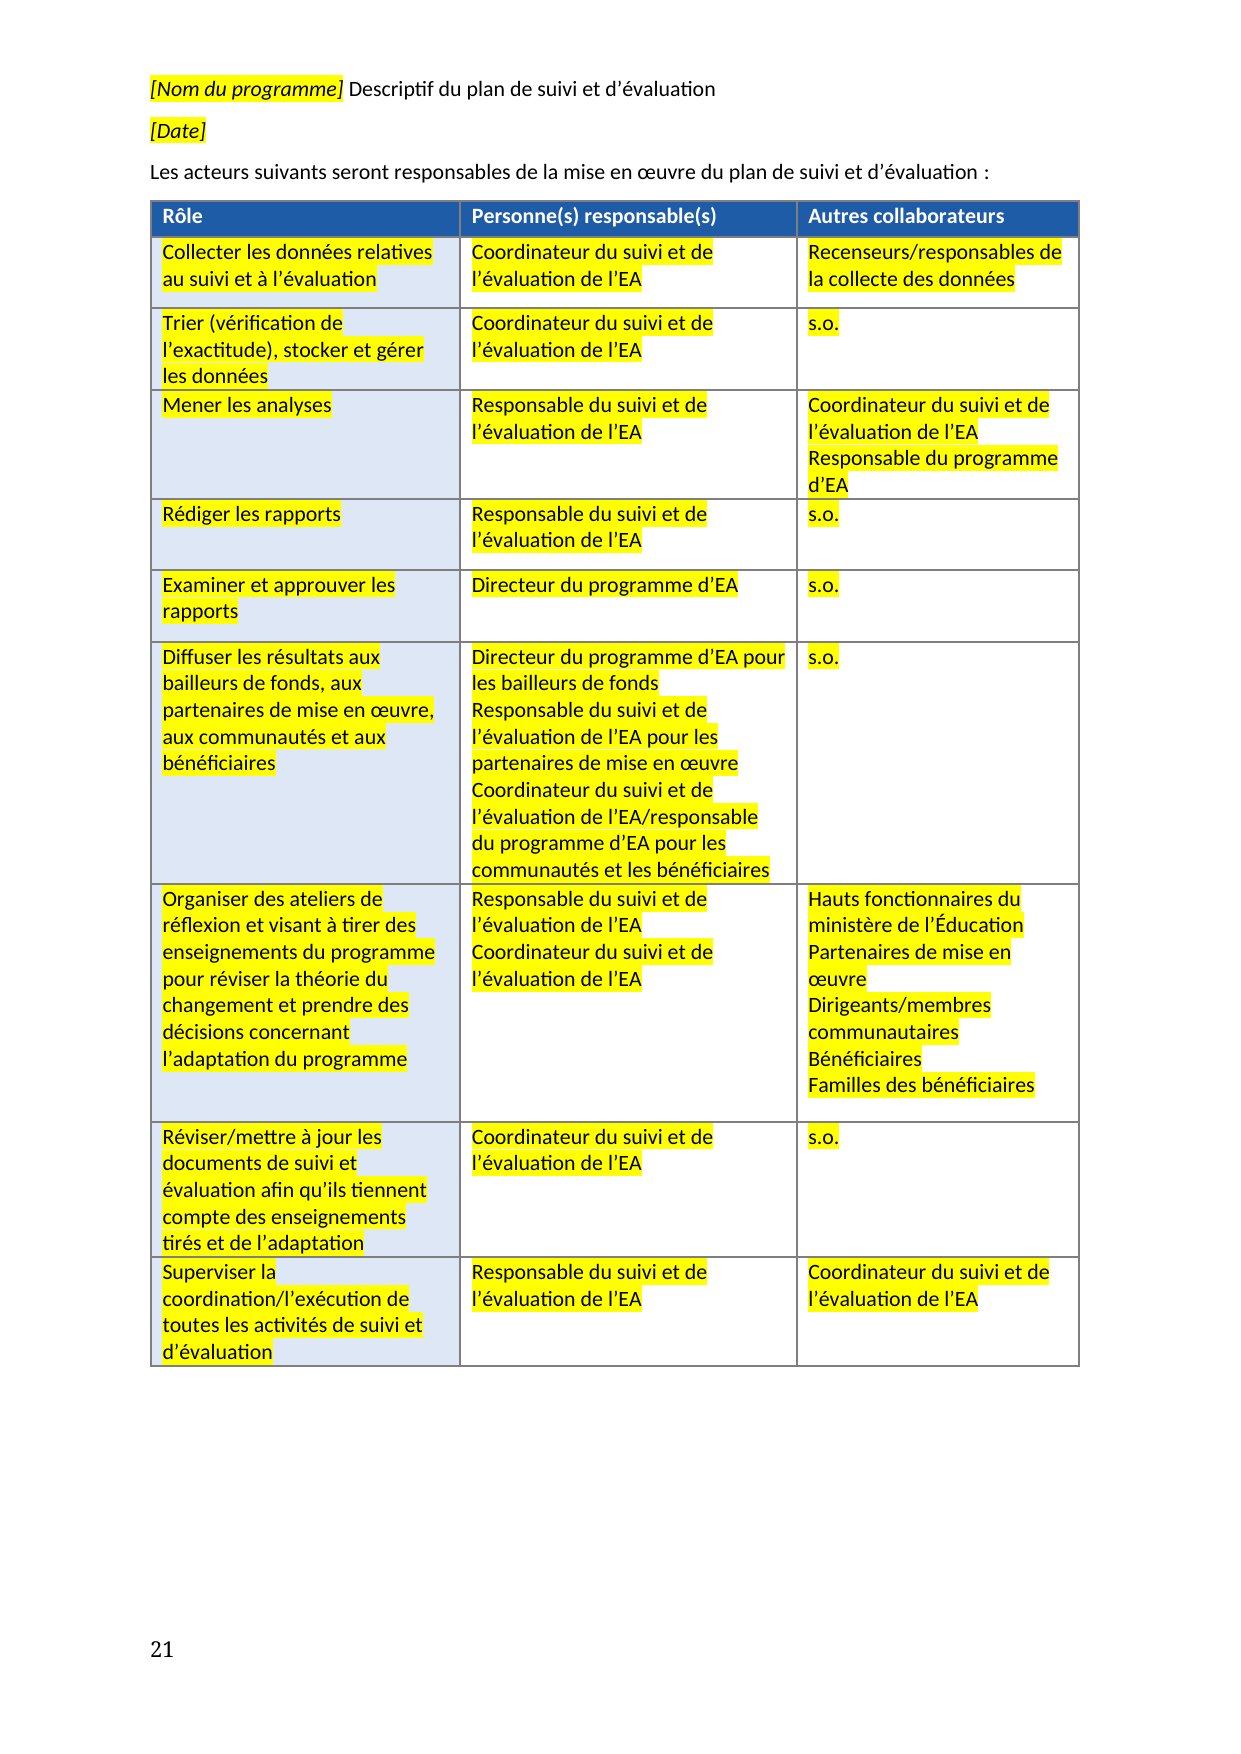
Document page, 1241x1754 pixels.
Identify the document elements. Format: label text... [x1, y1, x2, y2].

table_cell Réviser/mettre à jour les documents de suivi et évaluation afin qu’ils tiennent compte des enseignements tirés et de l’adaptation [152, 1123, 459, 1256]
table_cell Organiser des ateliers de réflexion et visant à tirer des enseignements du programme pour réviser la théorie du changement et prendre des décisions concernant l’adaptation du programme [152, 885, 459, 1121]
table_cell Coordinateur du suivi et de l’évaluation de l’EA Responsable du programme d’EA [798, 391, 1078, 498]
table_header Autres collaborateurs [798, 202, 1078, 236]
table_cell Collecter les données relatives au suivi et à l’évaluation [152, 238, 459, 307]
table_cell Coordinateur du suivi et de l’évaluation de l’EA [798, 1258, 1078, 1365]
table_cell s.o. [798, 643, 1078, 883]
table_cell Directeur du programme d’EA [461, 571, 796, 641]
table_cell Responsable du suivi et de l’évaluation de l’EA Coordinateur du suivi et de l’évaluation de l’EA [461, 885, 796, 1121]
table_cell Responsable du suivi et de l’évaluation de l’EA [461, 1258, 796, 1365]
table_cell Coordinateur du suivi et de l’évaluation de l’EA [461, 1123, 796, 1256]
table_cell s.o. [798, 1123, 1078, 1256]
table_cell Coordinateur du suivi et de l’évaluation de l’EA [461, 238, 796, 307]
table_cell Examiner et approuver les rapports [152, 571, 459, 641]
table_cell s.o. [798, 500, 1078, 569]
table_cell Rédiger les rapports [152, 500, 459, 569]
table_cell Responsable du suivi et de l’évaluation de l’EA [461, 500, 796, 569]
table_cell Diffuser les résultats aux bailleurs de fonds, aux partenaires de mise en œuvre, aux communautés et aux bénéficiaires [152, 643, 459, 883]
table_cell Superviser la coordination/l’exécution de toutes les activités de suivi et d’évaluation [273, 1258, 459, 1365]
table_cell Coordinateur du suivi et de l’évaluation de l’EA [461, 309, 796, 389]
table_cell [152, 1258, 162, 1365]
table_cell s.o. [798, 309, 1078, 389]
table_header Rôle [152, 202, 459, 236]
table_cell s.o. [798, 571, 1078, 641]
table_cell Recenseurs/responsables de la collecte des données [798, 238, 1078, 307]
table_cell Directeur du programme d’EA pour les bailleurs de fonds Responsable du suivi et de l’évaluation de l’EA pour les partenaires de mise en œuvre Coordinateur du suivi et de l’évaluation de l’EA/responsable du programme d’EA pour les communautés et les bénéficiaires [461, 643, 796, 883]
table_cell Trier (vérification de l’exactitude), stocker et gérer les données [152, 309, 459, 389]
table_header Personne(s) responsable(s) [461, 202, 796, 236]
table_cell Responsable du suivi et de l’évaluation de l’EA [461, 391, 796, 498]
text Les acteurs suivants seront responsables de la mise en œuvre du plan de suivi et d’évaluation : [150, 158, 1090, 185]
table_cell Hauts fonctionnaires du ministère de l’Éducation Partenaires de mise en œuvre Dirigeants/membres communautaires Bénéficiaires Familles des bénéficiaires [798, 885, 1078, 1121]
table_cell Mener les analyses [152, 391, 459, 498]
